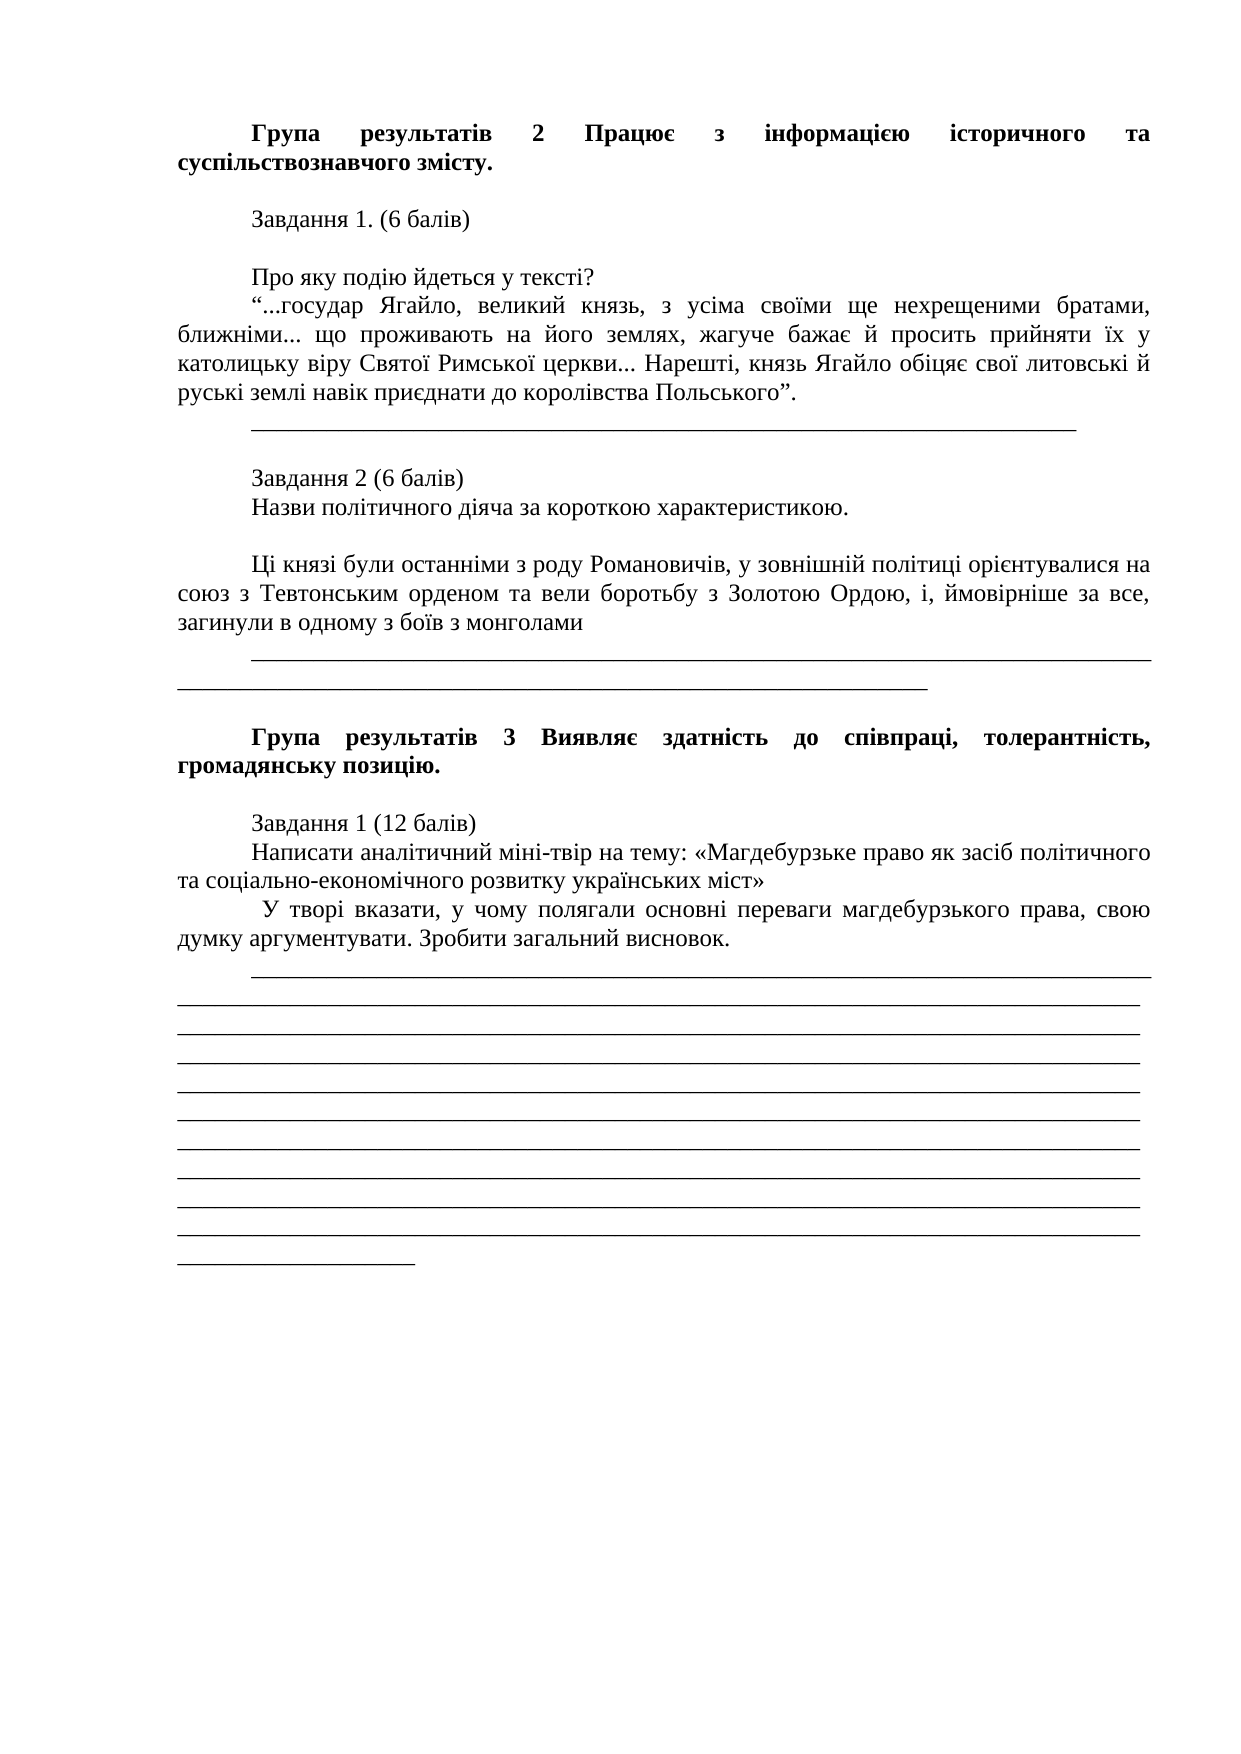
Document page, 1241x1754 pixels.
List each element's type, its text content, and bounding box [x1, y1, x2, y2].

text Завдання 1. (6 балів) [177, 204, 1152, 233]
text ________________________________________________________________________________________________________________________________________________________________________________________________________________________________________________________________________________________________________________________________________________________________________________________________________________________________________________________________________________________________________________________________________________________________________________________________________________________________________________________________________________________________________________________________________________________________________________________________________________ [177, 952, 1152, 1268]
text Назви політичного діяча за короткою характеристикою. [177, 492, 1152, 521]
text У творі вказати, у чому полягали основні переваги магдебурзького права, свою думку аргументувати. Зробити загальний висновок. [177, 894, 1152, 952]
text Завдання 2 (6 балів) [177, 463, 1152, 492]
text “...государ Ягайло, великий князь, з усіма своїми ще нехрещеними братами, ближніми... що проживають на його землях, жагуче бажає й просить прийняти їх у католицьку віру Святої Римської церкви... Нарешті, князь Ягайло обіцяє свої литовські й руські землі навік приєднати до королівства Польського”. [177, 291, 1152, 406]
text Група результатів 3 Виявляє здатність до співпраці, толерантність, громадянську позицію. [177, 722, 1152, 779]
text Завдання 1 (12 балів) [177, 808, 1152, 837]
text Написати аналітичний міні-твір на тему: «Магдебурзьке право як засіб політичного та соціально-економічного розвитку українських міст» [177, 837, 1152, 894]
text Ці князі були останніми з роду Романовичів, у зовнішній політиці орієнтувалися на союз з Тевтонським орденом та вели боротьбу з Золотою Ордою, і, ймовірніше за все, загинули в одному з боїв з монголами [177, 549, 1152, 636]
text Про яку подію йдеться у тексті? [177, 262, 1152, 291]
text __________________________________________________________________ [177, 406, 1152, 434]
text ____________________________________________________________________________________________________________________________________ [177, 636, 1152, 693]
text Група результатів 2 Працює з інформацією історичного та суспільствознавчого змісту. [177, 118, 1152, 176]
